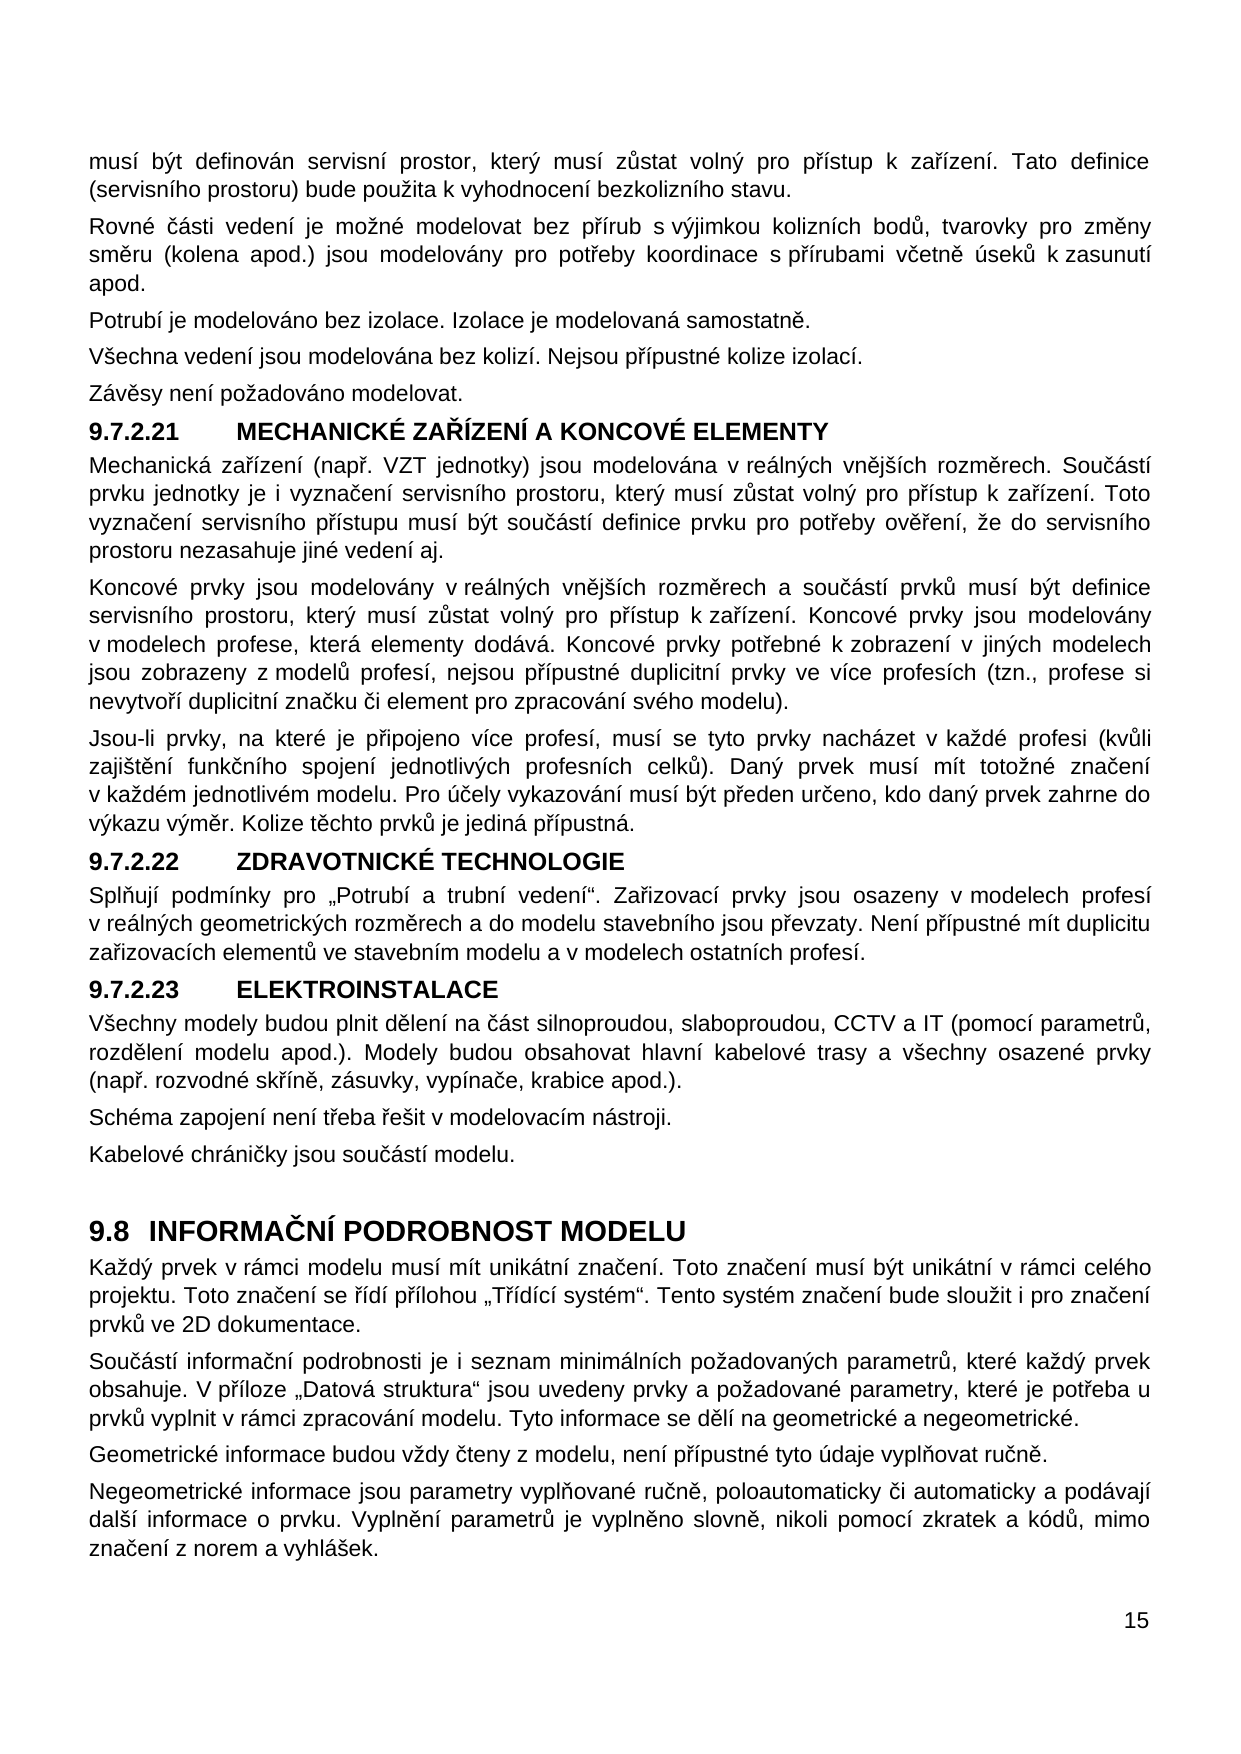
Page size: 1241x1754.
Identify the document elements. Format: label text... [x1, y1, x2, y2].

text Závěsy není požadováno modelovat. [89, 380, 1152, 406]
text Součástí informační podrobnosti je i seznam minimálních požadovaných parametrů, které každý prvek obsahuje. V příloze „Datová struktura“ jsou uvedeny prvky a požadované parametry, které je potřeba u prvků vyplnit v rámci zpracování modelu. Tyto informace se dělí na geometrické a negeometrické. [89, 1348, 1152, 1431]
text Jsou-li prvky, na které je připojeno více profesí, musí se tyto prvky nacházet v každé profesi (kvůli zajištění funkčního spojení jednotlivých profesních celků). Daný prvek musí mít totožné značení v každém jednotlivém modelu. Pro účely vykazování musí být předen určeno, kdo daný prvek zahrne do výkazu výměr. Kolize těchto prvků je jediná přípustná. [89, 724, 1152, 836]
text Negeometrické informace jsou parametry vyplňované ručně, poloautomaticky či automaticky a podávají další informace o prvku. Vyplnění parametrů je vyplněno slovně, nikoli pomocí zkratek a kódů, mimo značení z norem a vyhlášek. [89, 1478, 1152, 1561]
text Geometrické informace budou vždy čteny z modelu, není přípustné tyto údaje vyplňovat ručně. [89, 1441, 1152, 1468]
subtitle MECHANICKÉ ZAŘÍZENÍ A KONCOVÉ ELEMENTY [89, 417, 1152, 446]
text Všechna vedení jsou modelována bez kolizí. Nejsou přípustné kolize izolací. [89, 343, 1152, 370]
text Koncové prvky jsou modelovány v reálných vnějších rozměrech a součástí prvků musí být definice servisního prostoru, který musí zůstat volný pro přístup k zařízení. Koncové prvky jsou modelovány v modelech profese, která elementy dodává. Koncové prvky potřebné k zobrazení v jiných modelech jsou zobrazeny z modelů profesí, nejsou přípustné duplicitní prvky ve více profesích (tzn., profese si nevytvoří duplicitní značku či element pro zpracování svého modelu). [89, 574, 1152, 714]
text Schéma zapojení není třeba řešit v modelovacím nástroji. [89, 1104, 1152, 1130]
text Všechny modely budou plnit dělení na část silnoproudou, slaboproudou, CCTV a IT (pomocí parametrů, rozdělení modelu apod.). Modely budou obsahovat hlavní kabelové trasy a všechny osazené prvky (např. rozvodné skříně, zásuvky, vypínače, krabice apod.). [89, 1010, 1152, 1093]
text Mechanická zařízení (např. VZT jednotky) jsou modelována v reálných vnějších rozměrech. Součástí prvku jednotky je i vyznačení servisního prostoru, který musí zůstat volný pro přístup k zařízení. Toto vyznačení servisního přístupu musí být součástí definice prvku pro potřeby ověření, že do servisního prostoru nezasahuje jiné vedení aj. [89, 452, 1152, 563]
subtitle INFORMAČNÍ PODROBNOST MODELU [89, 1214, 1152, 1248]
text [89, 148, 1152, 202]
text Splňují podmínky pro „Potrubí a trubní vedení“. Zařizovací prvky jsou osazeny v modelech profesí v reálných geometrických rozměrech a do modelu stavebního jsou převzaty. Není přípustné mít duplicitu zařizovacích elementů ve stavebním modelu a v modelech ostatních profesí. [89, 882, 1152, 965]
text Potrubí je modelováno bez izolace. Izolace je modelovaná samostatně. [89, 307, 1152, 333]
text Rovné části vedení je možné modelovat bez přírub s výjimkou kolizních bodů, tvarovky pro změny směru (kolena apod.) jsou modelovány pro potřeby koordinace s přírubami včetně úseků k zasunutí apod. [89, 213, 1152, 296]
subtitle ZDRAVOTNICKÉ TECHNOLOGIE [89, 847, 1152, 875]
text Každý prvek v rámci modelu musí mít unikátní značení. Toto značení musí být unikátní v rámci celého projektu. Toto značení se řídí přílohou „Třídící systém“. Tento systém značení bude sloužit i pro značení prvků ve 2D dokumentace. [89, 1254, 1152, 1337]
subtitle ELEKTROINSTALACE [89, 975, 1152, 1004]
text Kabelové chráničky jsou součástí modelu. [89, 1141, 1152, 1167]
